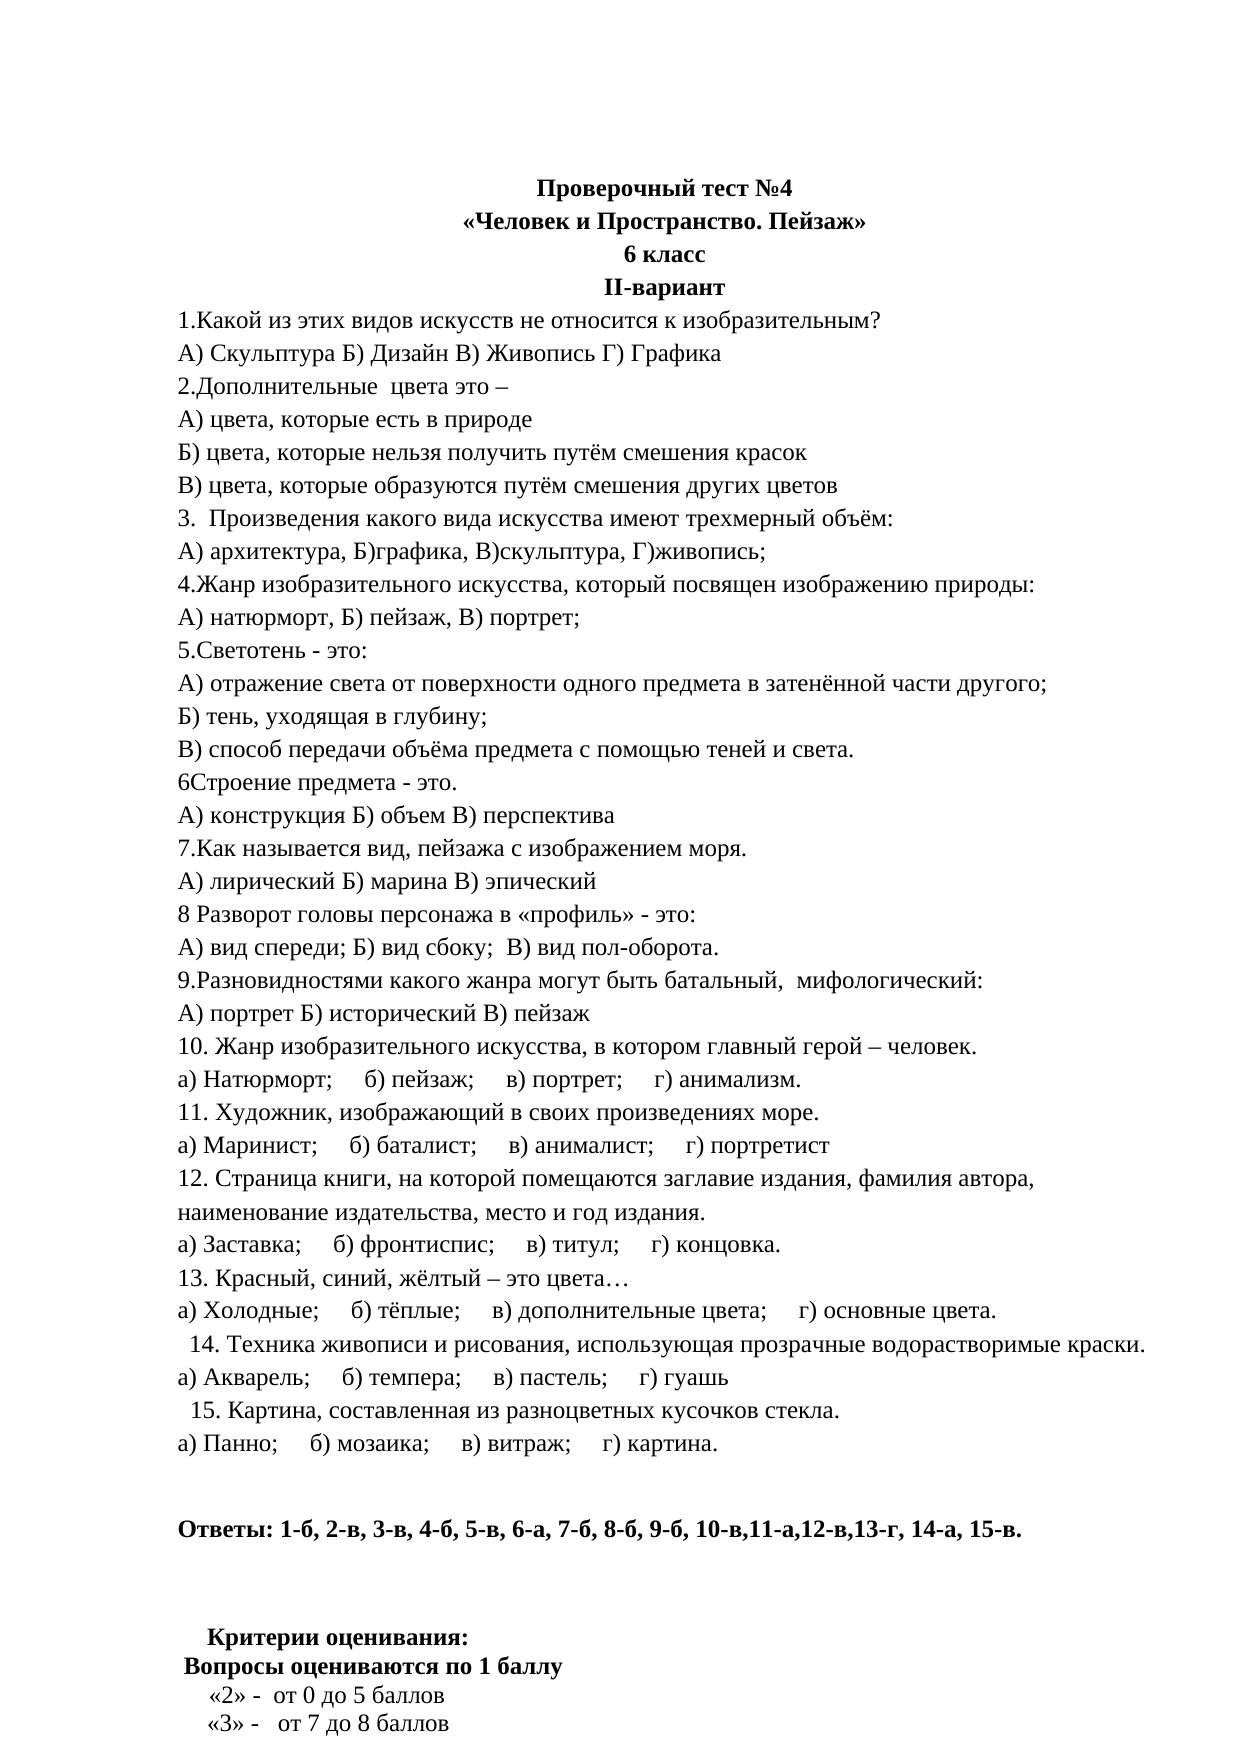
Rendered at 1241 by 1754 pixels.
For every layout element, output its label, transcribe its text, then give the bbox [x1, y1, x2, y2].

text 1.Какой из этих видов искусств не относится к изобразительным? [177, 305, 1152, 334]
text А) натюрморт, Б) пейзаж, В) портрет; [177, 602, 1152, 631]
text 4.Жанр изобразительного искусства, который посвящен изображению природы: [177, 569, 1152, 598]
text 14. Техника живописи и рисования, использующая прозрачные водорастворимые краски. [177, 1329, 1152, 1357]
text «2» - от 0 до 5 баллов [177, 1680, 1152, 1708]
text а) Заставка; б) фронтиспис; в) титул; г) концовка. [177, 1229, 1152, 1258]
text Б) цвета, которые нельзя получить путём смешения красок [177, 437, 1152, 466]
text наименование издательства, место и год издания. [177, 1197, 1152, 1225]
text 12. Страница книги, на которой помещаются заглавие издания, фамилия автора, [177, 1163, 1152, 1192]
text а) Маринист; б) баталист; в) анималист; г) портретист [177, 1131, 1152, 1159]
text 6 класс [177, 239, 1152, 268]
text А) конструкция Б) объем В) перспектива [177, 800, 1152, 829]
text 3. Произведения какого вида искусства имеют трехмерный объём: [177, 503, 1152, 532]
text Ответы: 1-б, 2-в, 3-в, 4-б, 5-в, 6-а, 7-б, 8-б, 9-б, 10-в,11-а,12-в,13-г, 14-а, 15-в. [177, 1514, 1152, 1543]
text 15. Картина, составленная из разноцветных кусочков стекла. [177, 1395, 1152, 1423]
text А) портрет Б) исторический В) пейзаж [177, 998, 1152, 1027]
text Критерии оценивания: [177, 1622, 1152, 1651]
text В) цвета, которые образуются путём смешения других цветов [177, 470, 1152, 499]
text «3» - от 7 до 8 баллов [177, 1708, 1152, 1737]
text а) Панно; б) мозаика; в) витраж; г) картина. [177, 1428, 1152, 1456]
text а) Акварель; б) темпера; в) пастель; г) гуашь [177, 1362, 1152, 1390]
text Вопросы оцениваются по 1 баллу [177, 1651, 1152, 1680]
text А) Скульптура Б) Дизайн В) Живопись Г) Графика [177, 338, 1152, 367]
text Проверочный тест №4 [177, 173, 1152, 202]
text 11. Художник, изображающий в своих произведениях море. [177, 1097, 1152, 1126]
text а) Холодные; б) тёплые; в) дополнительные цвета; г) основные цвета. [177, 1296, 1152, 1324]
text А) архитектура, Б)графика, В)скульптура, Г)живопись; [177, 536, 1152, 565]
text 7.Как называется вид, пейзажа с изображением моря. А) лирический Б) марина В) эпический [177, 833, 1152, 895]
text 5.Светотень - это: А) отражение света от поверхности одного предмета в затенённой части другого; Б) тень, уходящая в глубину; В) способ передачи объёма предмета с помощью теней и света. 6Строение предмета - это. [177, 635, 1152, 796]
text 10. Жанр изобразительного искусства, в котором главный герой – человек. [177, 1031, 1152, 1060]
text А) цвета, которые есть в природе [177, 404, 1152, 433]
text II-вариант [177, 272, 1152, 301]
text а) Натюрморт; б) пейзаж; в) портрет; г) анимализм. [177, 1064, 1152, 1093]
text 2.Дополнительные цвета это – [177, 371, 1152, 400]
text 8 Разворот головы персонажа в «профиль» - это: А) вид спереди; Б) вид сбоку; В) вид пол-оборота. 9.Разновидностями какого жанра могут быть батальный, мифологический: [177, 899, 1152, 994]
text «Человек и Пространство. Пейзаж» [177, 206, 1152, 235]
text 13. Красный, синий, жёлтый – это цвета… [177, 1263, 1152, 1291]
